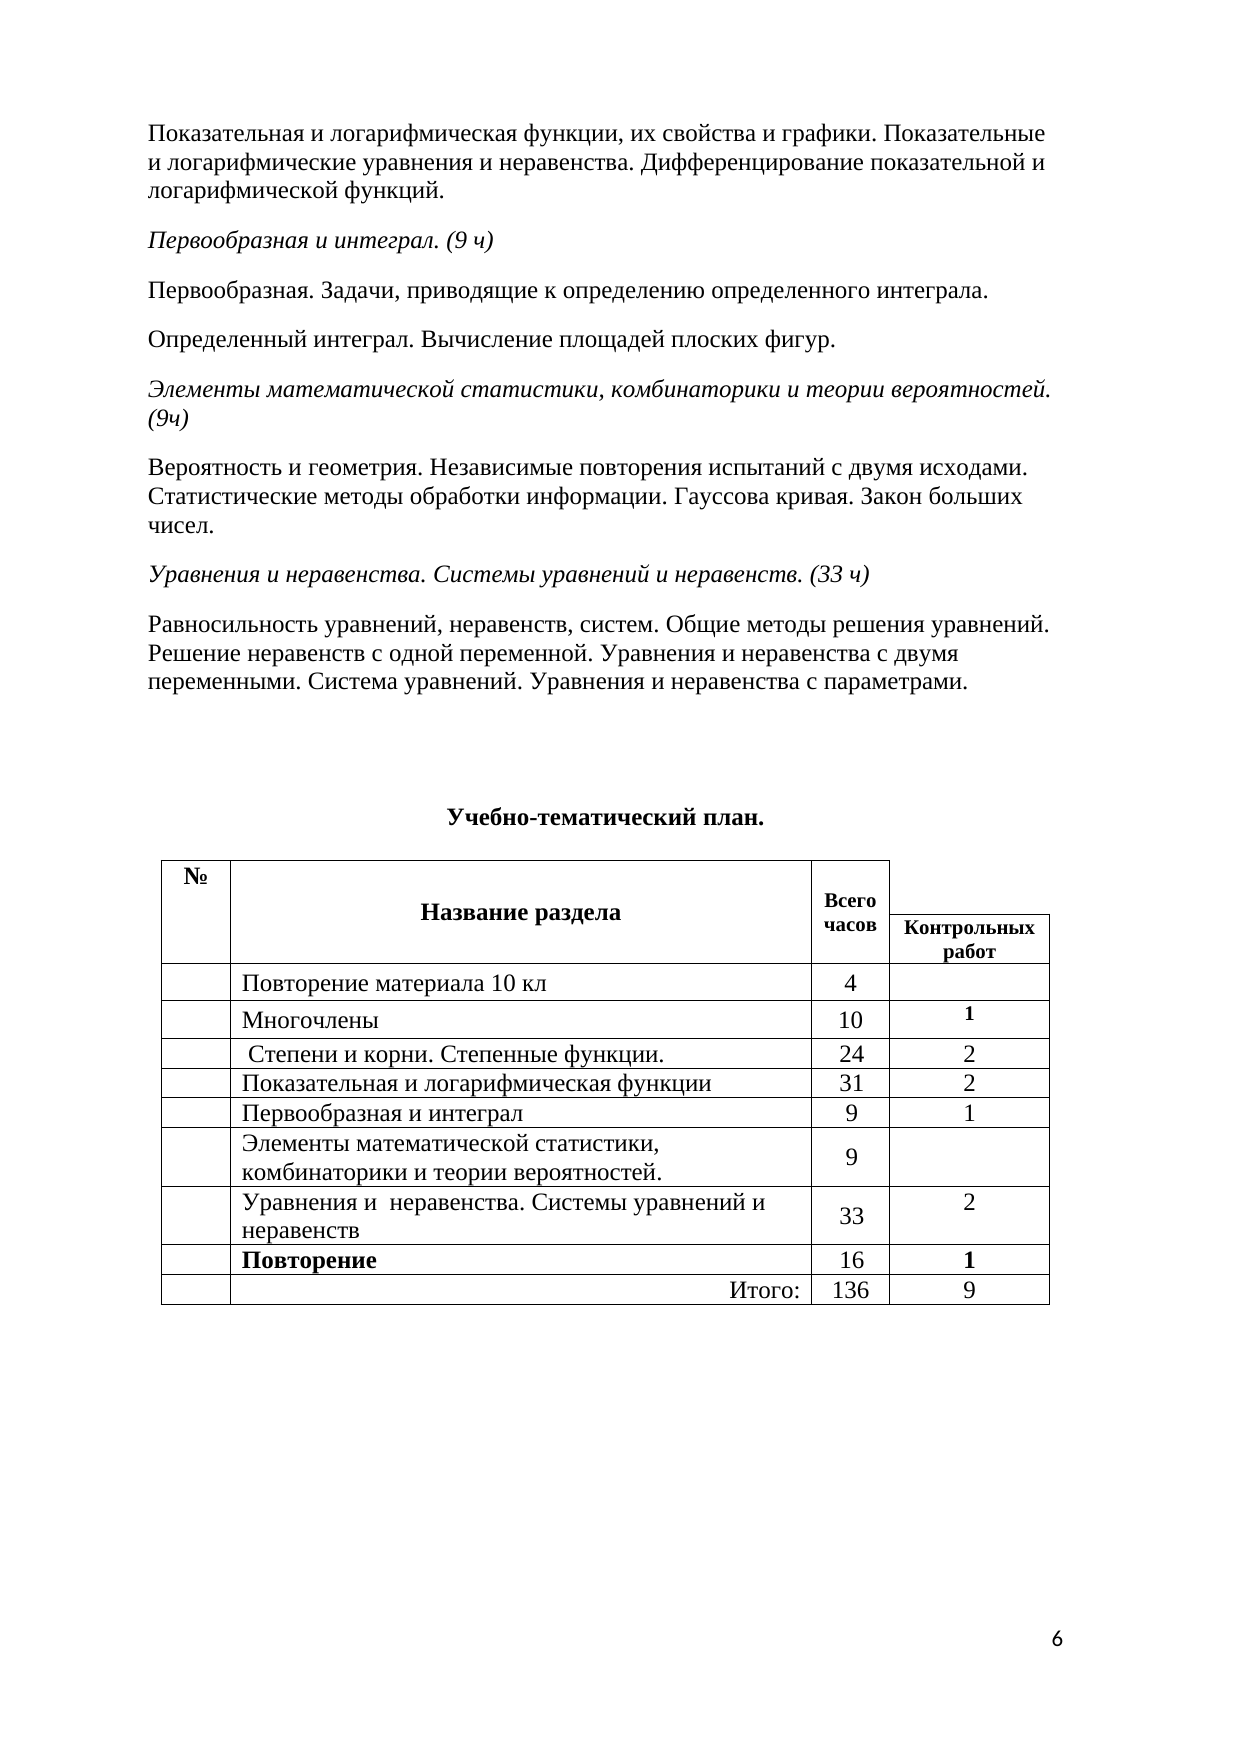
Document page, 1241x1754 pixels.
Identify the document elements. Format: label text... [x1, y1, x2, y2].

text Учебно-тематический план. [148, 802, 1063, 831]
table_cell Показательная и логарифмическая функции [231, 1069, 811, 1097]
table_cell [162, 1128, 230, 1186]
text Первообразная. Задачи, приводящие к определению определенного интеграла. [148, 275, 1063, 303]
table_header Название раздела [231, 861, 811, 963]
table_cell 9 [812, 1128, 889, 1186]
table_cell [162, 1001, 230, 1038]
table_header Всего часов [812, 861, 889, 963]
table_cell [162, 1098, 230, 1127]
text Вероятность и геометрия. Независимые повторения испытаний с двумя исходами. Статистические методы обработки информации. Гауссова кривая. Закон больших чисел. [148, 452, 1063, 538]
table_header № [162, 861, 230, 963]
table_cell Контрольных работ [890, 915, 1049, 963]
text Уравнения и неравенства. Системы уравнений и неравенств. (33 ч) [148, 559, 1063, 588]
text Элементы математической статистики, комбинаторики и теории вероятностей. (9ч) [148, 374, 1063, 431]
table_cell 16 [812, 1245, 889, 1274]
text Первообразная и интеграл. (9 ч) [148, 225, 1063, 254]
table_cell 1 [890, 1001, 1049, 1038]
table_cell [162, 964, 230, 1000]
table_cell Многочлены [231, 1001, 811, 1038]
table_cell [162, 1245, 230, 1274]
table_cell Степени и корни. Степенные функции. [231, 1039, 811, 1067]
table_cell 24 [812, 1039, 889, 1067]
table_cell 10 [812, 1001, 889, 1038]
table_cell [162, 1187, 230, 1244]
table_cell Повторение [231, 1245, 811, 1274]
table_cell 9 [812, 1098, 889, 1127]
table_cell [890, 964, 1049, 1000]
table_cell 33 [812, 1187, 889, 1244]
table_cell Элементы математической статистики, комбинаторики и теории вероятностей. [231, 1128, 811, 1186]
table_cell Первообразная и интеграл [231, 1098, 811, 1127]
table_cell 4 [812, 964, 889, 1000]
table_cell [162, 1039, 230, 1067]
table_cell 2 [890, 1039, 1049, 1067]
table_cell 2 [890, 1187, 1049, 1244]
table_cell [162, 1275, 230, 1304]
table_cell 2 [890, 1069, 1049, 1097]
table_cell [162, 1069, 230, 1097]
table_cell Итого: [231, 1275, 811, 1304]
table_cell [890, 1128, 1049, 1186]
table_cell 136 [812, 1275, 889, 1304]
table_cell Повторение материала 10 кл [231, 964, 811, 1000]
text Равносильность уравнений, неравенств, систем. Общие методы решения уравнений. Решение неравенств с одной переменной. Уравнения и неравенства с двумя переменными. Система уравнений. Уравнения и неравенства с параметрами. [148, 609, 1063, 695]
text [148, 118, 1063, 204]
table_cell 9 [890, 1275, 1049, 1304]
table_cell 1 [890, 1245, 1049, 1274]
table_cell 1 [890, 1098, 1049, 1127]
text Определенный интеграл. Вычисление площадей плоских фигур. [148, 324, 1063, 353]
table_cell 31 [812, 1069, 889, 1097]
table_cell Уравнения и неравенства. Системы уравнений и неравенств [231, 1187, 811, 1244]
